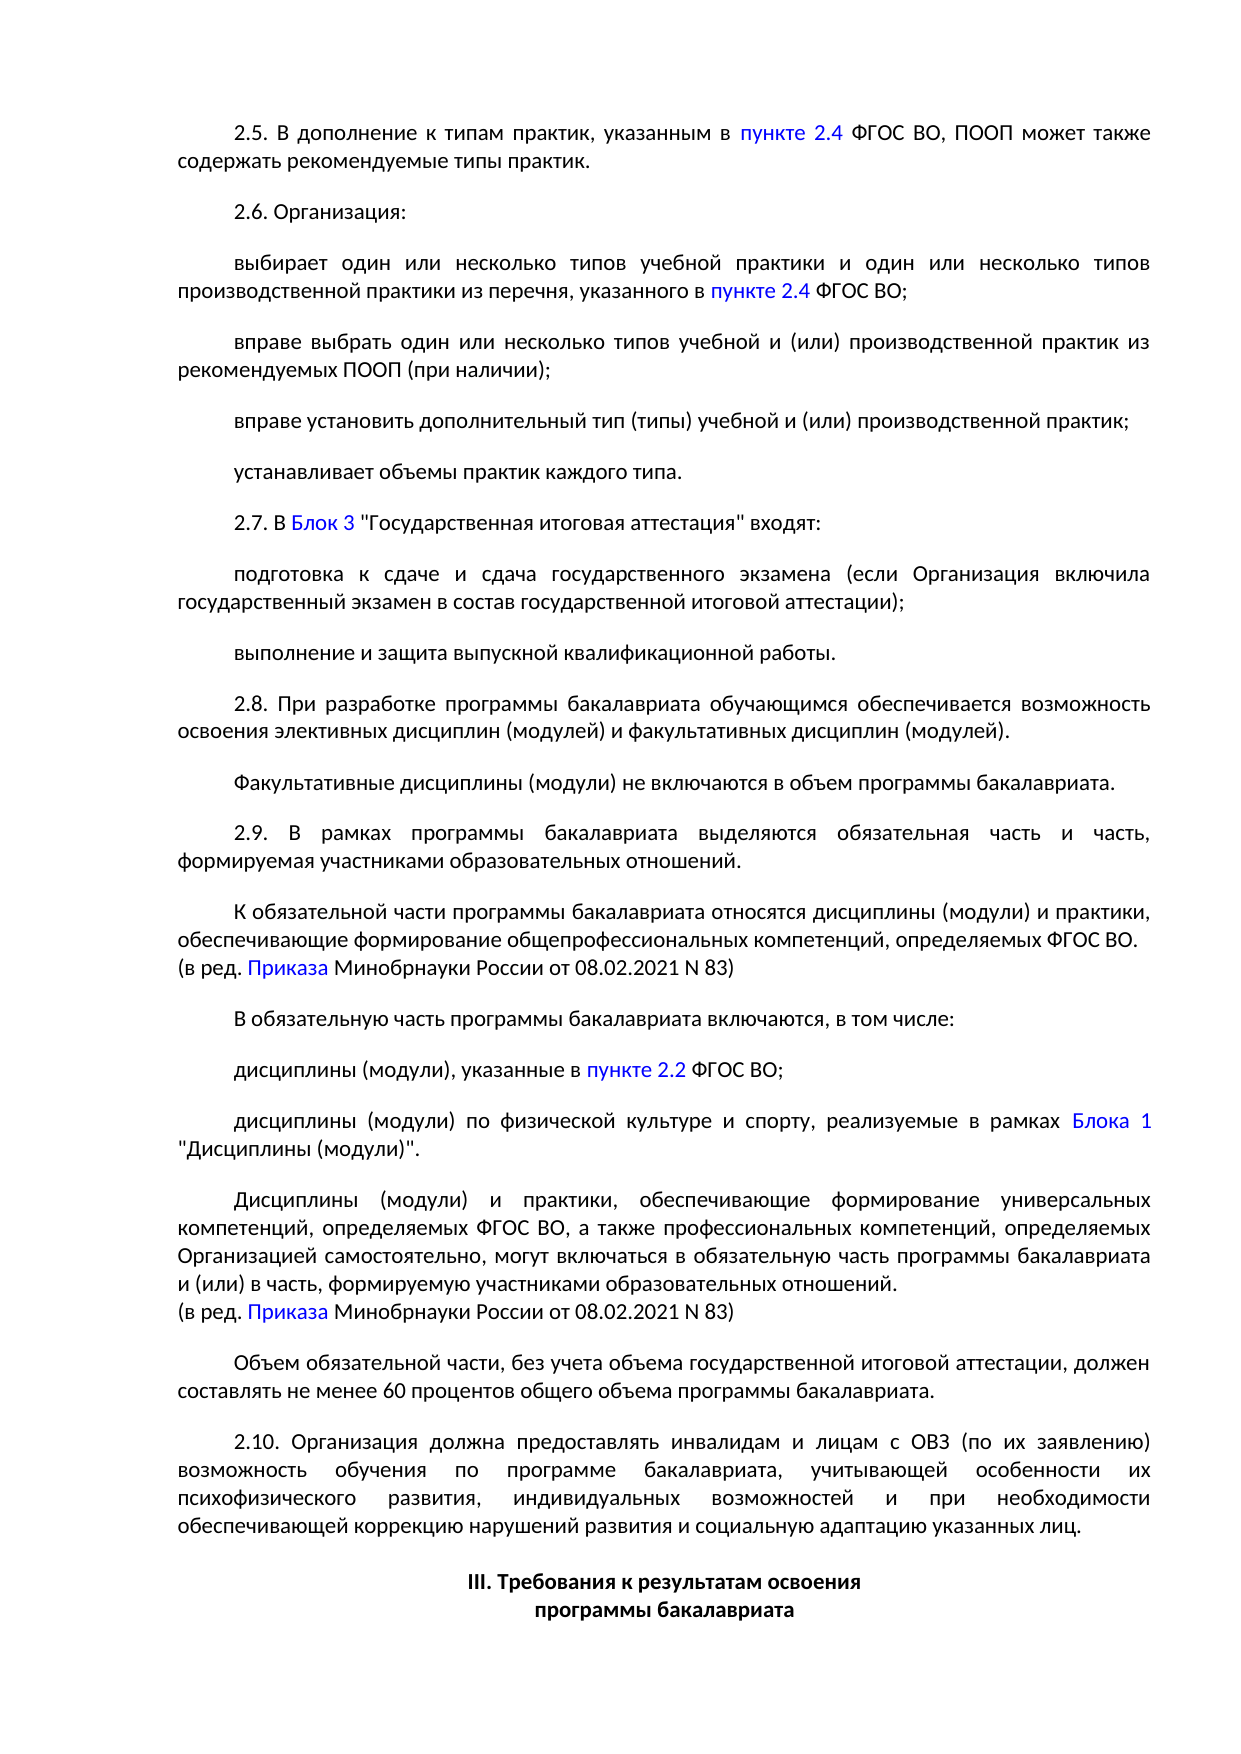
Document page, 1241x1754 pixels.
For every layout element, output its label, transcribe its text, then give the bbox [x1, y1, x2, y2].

text 2.10. Организация должна предоставлять инвалидам и лицам с ОВЗ (по их заявлению) возможность обучения по программе бакалавриата, учитывающей особенности их психофизического развития, индивидуальных возможностей и при необходимости обеспечивающей коррекцию нарушений развития и социальную адаптацию указанных лиц. [177, 1427, 1152, 1539]
text 2.8. При разработке программы бакалавриата обучающимся обеспечивается возможность освоения элективных дисциплин (модулей) и факультативных дисциплин (модулей). [177, 689, 1152, 745]
text 2.7. В Блок 3 "Государственная итоговая аттестация" входят: [177, 508, 1152, 536]
text дисциплины (модули), указанные в пункте 2.2 ФГОС ВО; [177, 1055, 1152, 1083]
text дисциплины (модули) по физической культуре и спорту, реализуемые в рамках Блока 1 "Дисциплины (модули)". [177, 1106, 1152, 1162]
text (в ред. Приказа Минобрнауки России от 08.02.2021 N 83) [177, 1297, 1152, 1325]
text К обязательной части программы бакалавриата относятся дисциплины (модули) и практики, обеспечивающие формирование общепрофессиональных компетенций, определяемых ФГОС ВО. [177, 897, 1152, 953]
text устанавливает объемы практик каждого типа. [177, 457, 1152, 485]
title программы бакалавриата [177, 1595, 1152, 1623]
text 2.5. В дополнение к типам практик, указанным в пункте 2.4 ФГОС ВО, ПООП может также содержать рекомендуемые типы практик. [177, 118, 1152, 174]
text выбирает один или несколько типов учебной практики и один или несколько типов производственной практики из перечня, указанного в пункте 2.4 ФГОС ВО; [177, 248, 1152, 304]
text 2.9. В рамках программы бакалавриата выделяются обязательная часть и часть, формируемая участниками образовательных отношений. [177, 818, 1152, 874]
text (в ред. Приказа Минобрнауки России от 08.02.2021 N 83) [177, 953, 1152, 982]
text Факультативные дисциплины (модули) не включаются в объем программы бакалавриата. [177, 768, 1152, 796]
text вправе установить дополнительный тип (типы) учебной и (или) производственной практик; [177, 406, 1152, 434]
text выполнение и защита выпускной квалификационной работы. [177, 638, 1152, 666]
text 2.6. Организация: [177, 197, 1152, 225]
text Объем обязательной части, без учета объема государственной итоговой аттестации, должен составлять не менее 60 процентов общего объема программы бакалавриата. [177, 1348, 1152, 1404]
text вправе выбрать один или несколько типов учебной и (или) производственной практик из рекомендуемых ПООП (при наличии); [177, 327, 1152, 383]
text В обязательную часть программы бакалавриата включаются, в том числе: [177, 1004, 1152, 1032]
text Дисциплины (модули) и практики, обеспечивающие формирование универсальных компетенций, определяемых ФГОС ВО, а также профессиональных компетенций, определяемых Организацией самостоятельно, могут включаться в обязательную часть программы бакалавриата и (или) в часть, формируемую участниками образовательных отношений. [177, 1185, 1152, 1297]
text подготовка к сдаче и сдача государственного экзамена (если Организация включила государственный экзамен в состав государственной итоговой аттестации); [177, 559, 1152, 615]
title III. Требования к результатам освоения [177, 1567, 1152, 1595]
